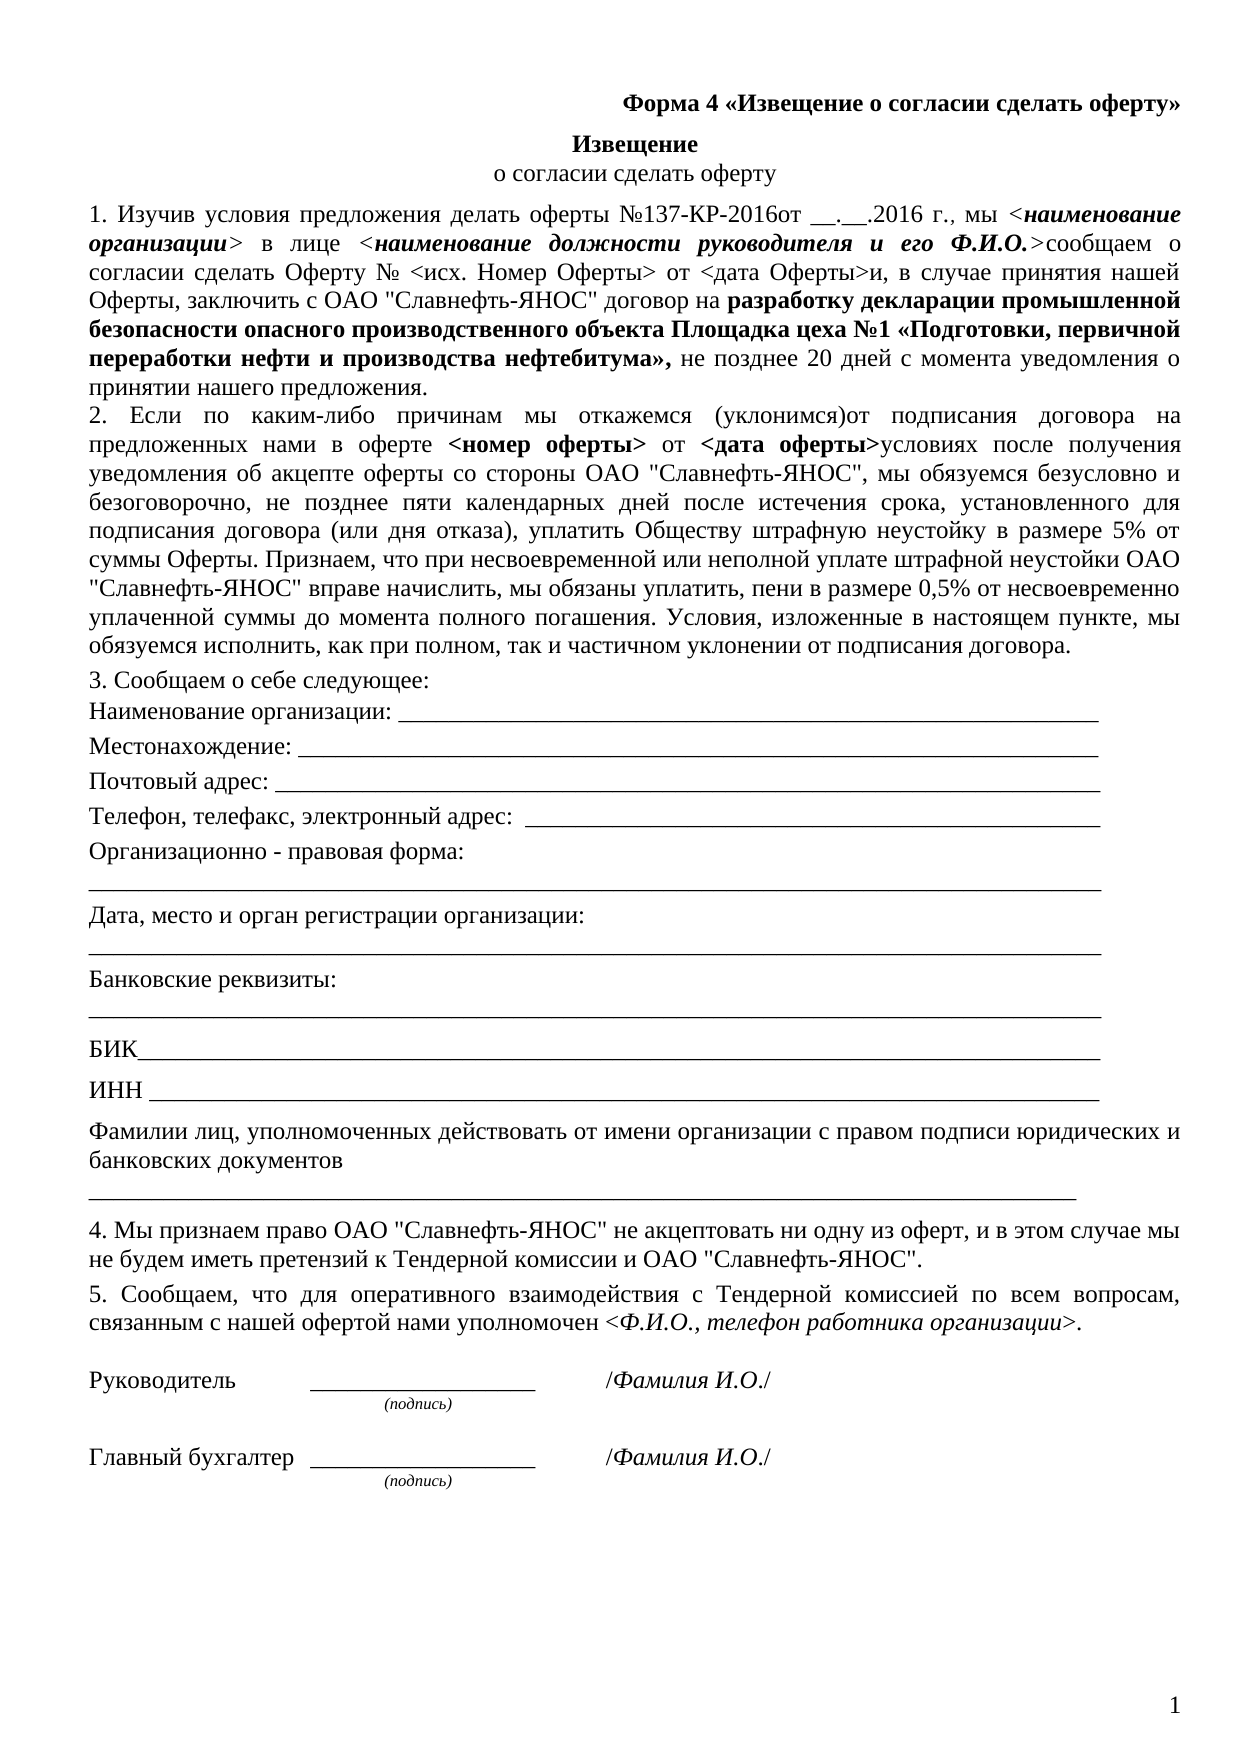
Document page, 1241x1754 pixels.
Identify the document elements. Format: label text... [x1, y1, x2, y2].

text Фамилии лиц, уполномоченных действовать от имени организации с правом подписи юридических и банковских документов [89, 1116, 1181, 1174]
text о согласии сделать оферту [89, 158, 1181, 187]
text Дата, место и орган регистрации организации: _________________________________________________________________________________ [89, 900, 1181, 957]
text _______________________________________________________________________________ [89, 1174, 1181, 1202]
text 4. Мы признаем право ОАО "Славнефть-ЯНОС" не акцептовать ни одну из оферт, и в этом случае мы не будем иметь претензий к Тендерной комиссии и ОАО "Славнефть-ЯНОС". [89, 1215, 1181, 1272]
text 3. Сообщаем о себе следующее: [89, 665, 1181, 694]
text Форма 4 «Извещение о согласии сделать оферту» [89, 88, 1181, 117]
text ИНН ____________________________________________________________________________ [89, 1075, 1181, 1104]
text Почтовый адрес: __________________________________________________________________ [89, 766, 1181, 795]
text Главный бухгалтер __________________ /Фамилия И.О./ [89, 1442, 1181, 1470]
text Организационно - правовая форма: _________________________________________________________________________________ [89, 836, 1181, 894]
text 2. Если по каким-либо причинам мы откажемся (уклонимся)от подписания договора на предложенных нами в оферте <номер оферты> от <дата оферты>условиях после получения уведомления об акцепте оферты со стороны ОАО "Славнефть-ЯНОС", мы обязуемся безусловно и безоговорочно, не позднее пяти календарных дней после истечения срока, установленного для подписания договора (или дня отказа), уплатить Обществу штрафную неустойку в размере 5% от суммы Оферты. Признаем, что при несвоевременной или неполной уплате штрафной неустойки ОАО "Славнефть-ЯНОС" вправе начислить, мы обязаны уплатить, пени в размере 0,5% от несвоевременно уплаченной суммы до момента полного погашения. Условия, изложенные в настоящем пункте, мы обязуемся исполнить, как при полном, так и частичном уклонении от подписания договора. [89, 400, 1181, 659]
text БИК_____________________________________________________________________________ [89, 1034, 1181, 1062]
text Извещение [89, 129, 1181, 158]
text 5. Сообщаем, что для оперативного взаимодействия с Тендерной комиссией по всем вопросам, связанным с нашей офертой нами уполномочен <Ф.И.О., телефон работника организации>. [89, 1279, 1181, 1336]
text Банковские реквизиты: _________________________________________________________________________________ [89, 964, 1181, 1021]
text Наименование организации: ________________________________________________________ [89, 696, 1181, 725]
text (подпись) [89, 1394, 1181, 1413]
text Руководитель __________________ /Фамилия И.О./ [89, 1365, 1181, 1394]
text Телефон, телефакс, электронный адрес: ______________________________________________ [89, 801, 1181, 830]
text 1. Изучив условия предложения делать оферты №137-КР-2016от __.__.2016 г., мы <наименование организации> в лице <наименование должности руководителя и его Ф.И.О.>сообщаем о согласии сделать Оферту № <исх. Номер Оферты> от <дата Оферты>и, в случае принятия нашей Оферты, заключить с ОАО "Славнефть-ЯНОС" договор на разработку декларации промышленной безопасности опасного производственного объекта Площадка цеха №1 «Подготовки, первичной переработки нефти и производства нефтебитума», не позднее 20 дней с момента уведомления о принятии нашего предложения. [89, 199, 1181, 400]
text (подпись) [310, 1470, 1181, 1489]
text Местонахождение: ________________________________________________________________ [89, 731, 1181, 760]
